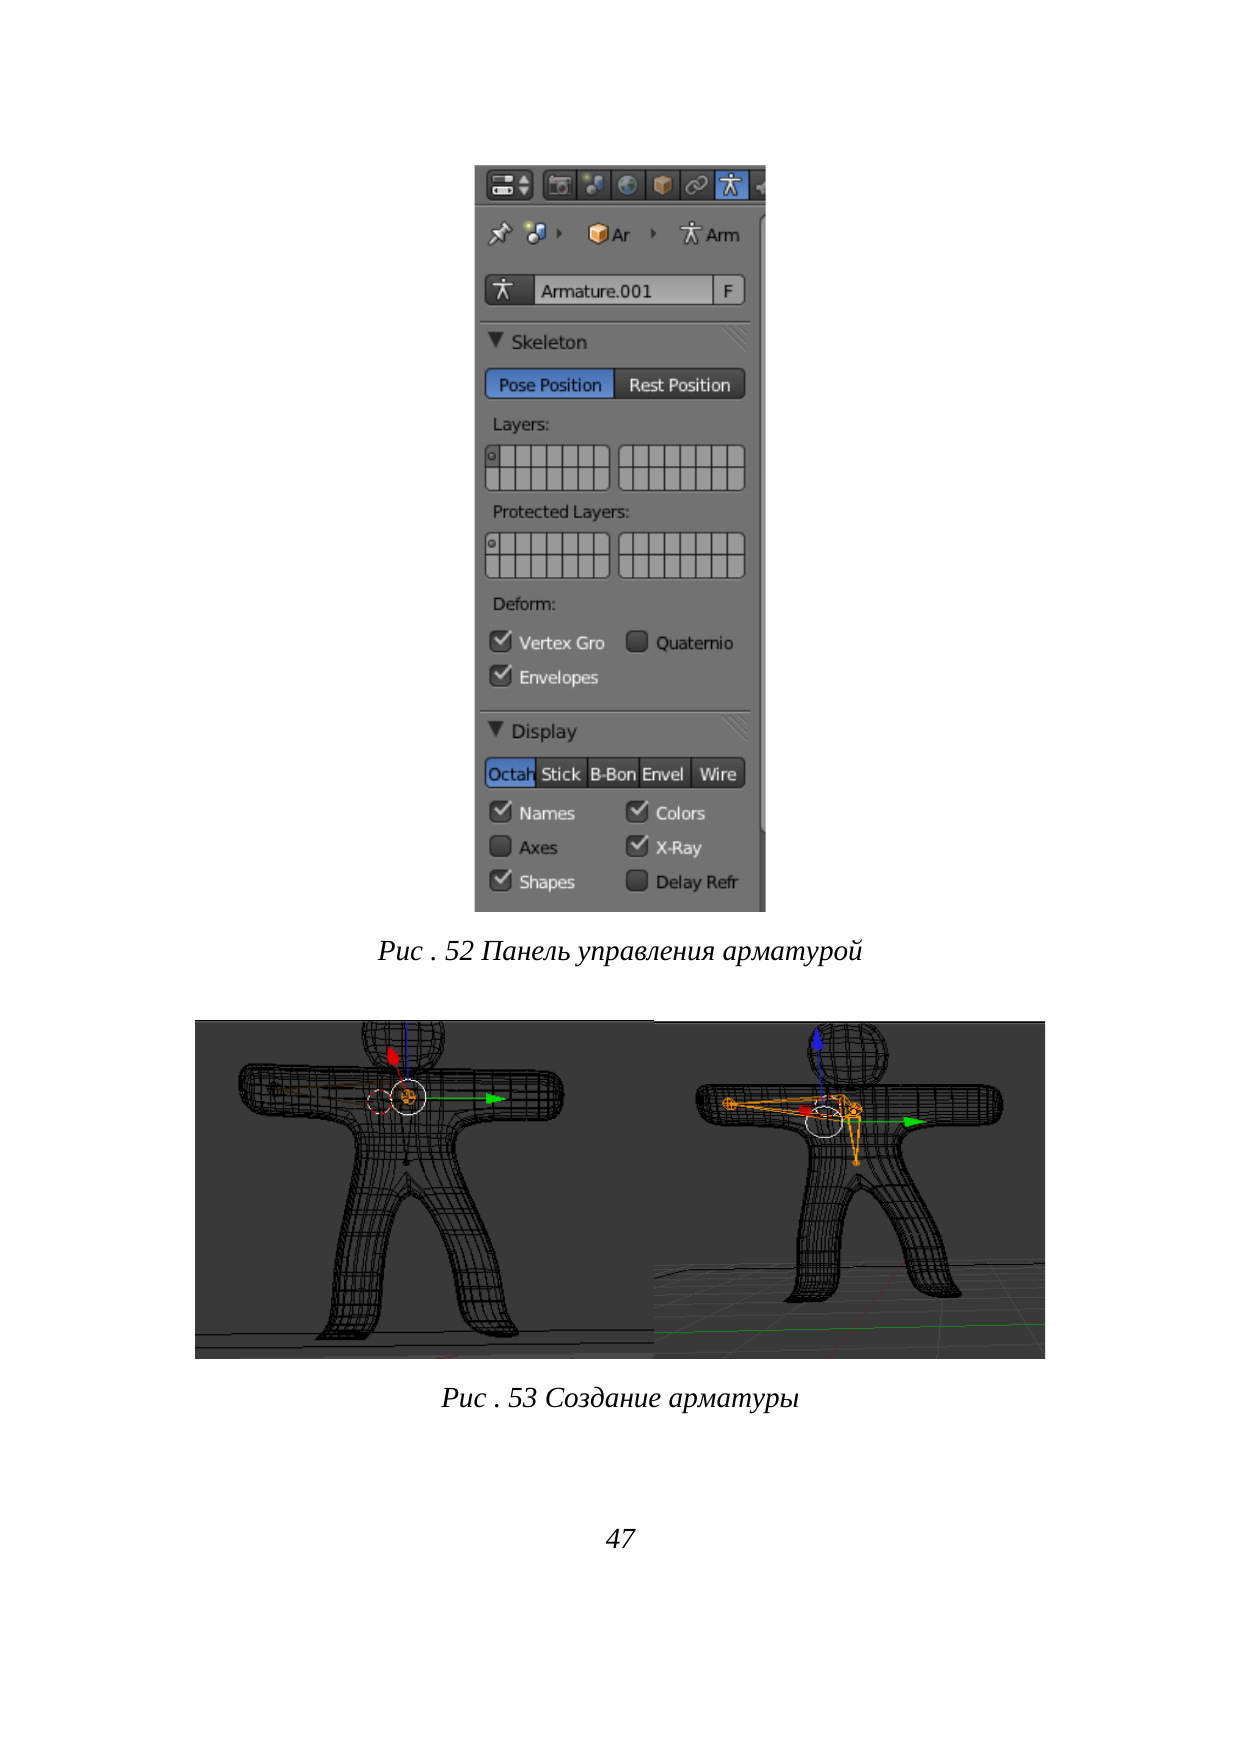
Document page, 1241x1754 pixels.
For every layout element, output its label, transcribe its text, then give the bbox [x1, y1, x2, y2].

text Рис . 53 Создание арматуры [165, 1380, 1075, 1413]
picture [474, 165, 766, 912]
text Рис . 52 Панель управления арматурой [165, 933, 1075, 966]
picture [195, 1020, 1046, 1359]
